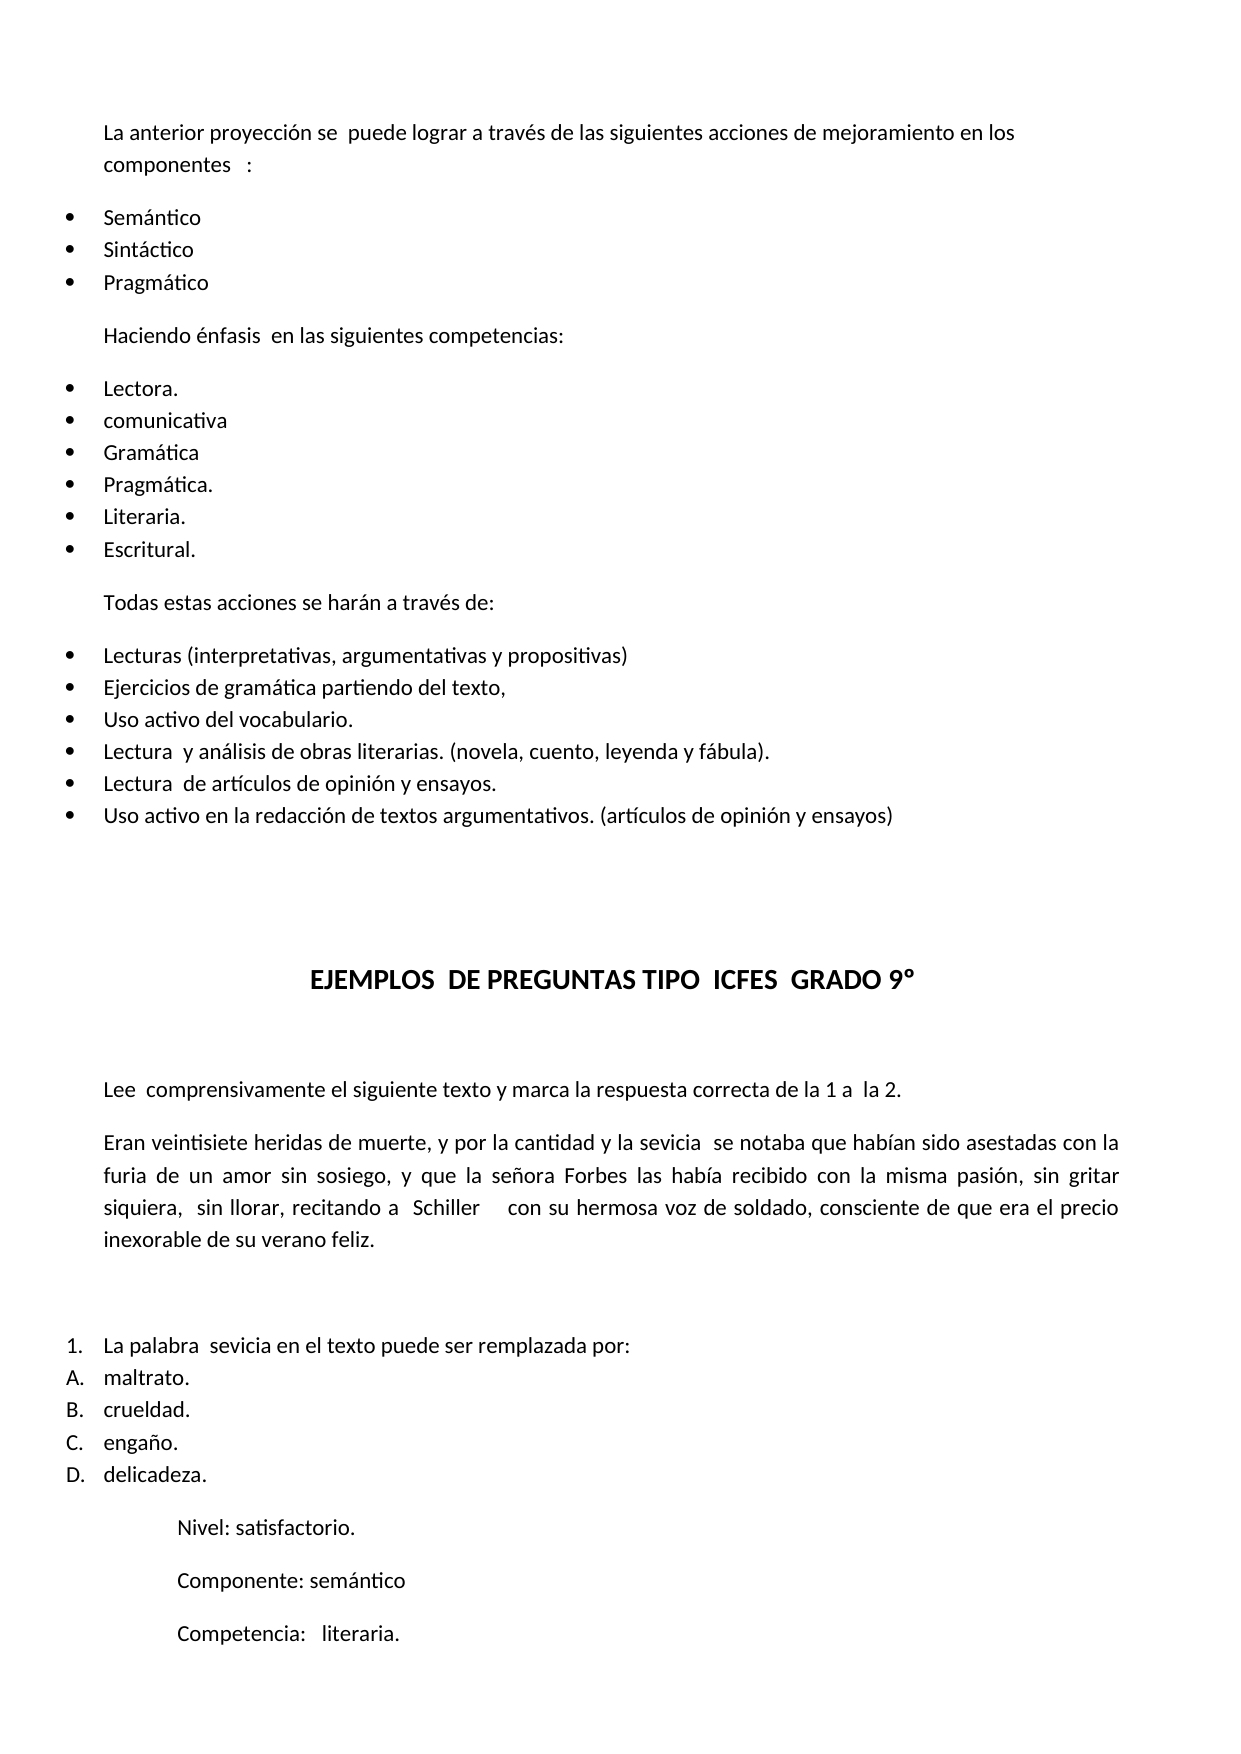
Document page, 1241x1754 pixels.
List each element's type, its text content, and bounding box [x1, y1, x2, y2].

text Todas estas acciones se harán a través de: [103, 588, 1122, 616]
list Lecturas (interpretativas, argumentativas y propositivas) [66, 641, 1122, 669]
list Pragmático [66, 268, 1122, 296]
list Gramática [66, 438, 1122, 466]
list Semántico [66, 203, 1122, 231]
text Componente: semántico [103, 1566, 1122, 1594]
list Lectura de artículos de opinión y ensayos. [66, 769, 1122, 797]
list Escritural. [66, 535, 1122, 563]
list Sintáctico [66, 236, 1122, 263]
text La anterior proyección se puede lograr a través de las siguientes acciones de mejoramiento en los componentes : [103, 118, 1122, 178]
list Lectora. [66, 374, 1122, 402]
list Ejercicios de gramática partiendo del texto, [66, 673, 1122, 701]
list comunicativa [66, 406, 1122, 434]
list maltrato. [66, 1363, 1122, 1391]
text Eran veintisiete heridas de muerte, y por la cantidad y la sevicia se notaba que habían sido asestadas con la furia de un amor sin sosiego, y que la señora Forbes las había recibido con la misma pasión, sin gritar siquiera, sin llorar, recitando a Schiller con su hermosa voz de soldado, consciente de que era el precio inexorable de su verano feliz. [103, 1128, 1122, 1253]
list La palabra sevicia en el texto puede ser remplazada por: [66, 1331, 1122, 1359]
list Uso activo en la redacción de textos argumentativos. (artículos de opinión y ensayos) [66, 802, 1122, 830]
text EJEMPLOS DE PREGUNTAS TIPO ICFES GRADO 9º [103, 961, 1122, 996]
text Haciendo énfasis en las siguientes competencias: [103, 321, 1122, 349]
list engaño. [66, 1428, 1122, 1456]
list Lectura y análisis de obras literarias. (novela, cuento, leyenda y fábula). [66, 737, 1122, 765]
text Competencia: literaria. [103, 1619, 1122, 1647]
text Lee comprensivamente el siguiente texto y marca la respuesta correcta de la 1 a la 2. [103, 1076, 1122, 1103]
list crueldad. [66, 1396, 1122, 1423]
list Uso activo del vocabulario. [66, 705, 1122, 733]
text Nivel: satisfactorio. [103, 1513, 1122, 1541]
list delicadeza. [66, 1460, 1122, 1488]
list Literaria. [66, 502, 1122, 531]
list Pragmática. [66, 470, 1122, 498]
